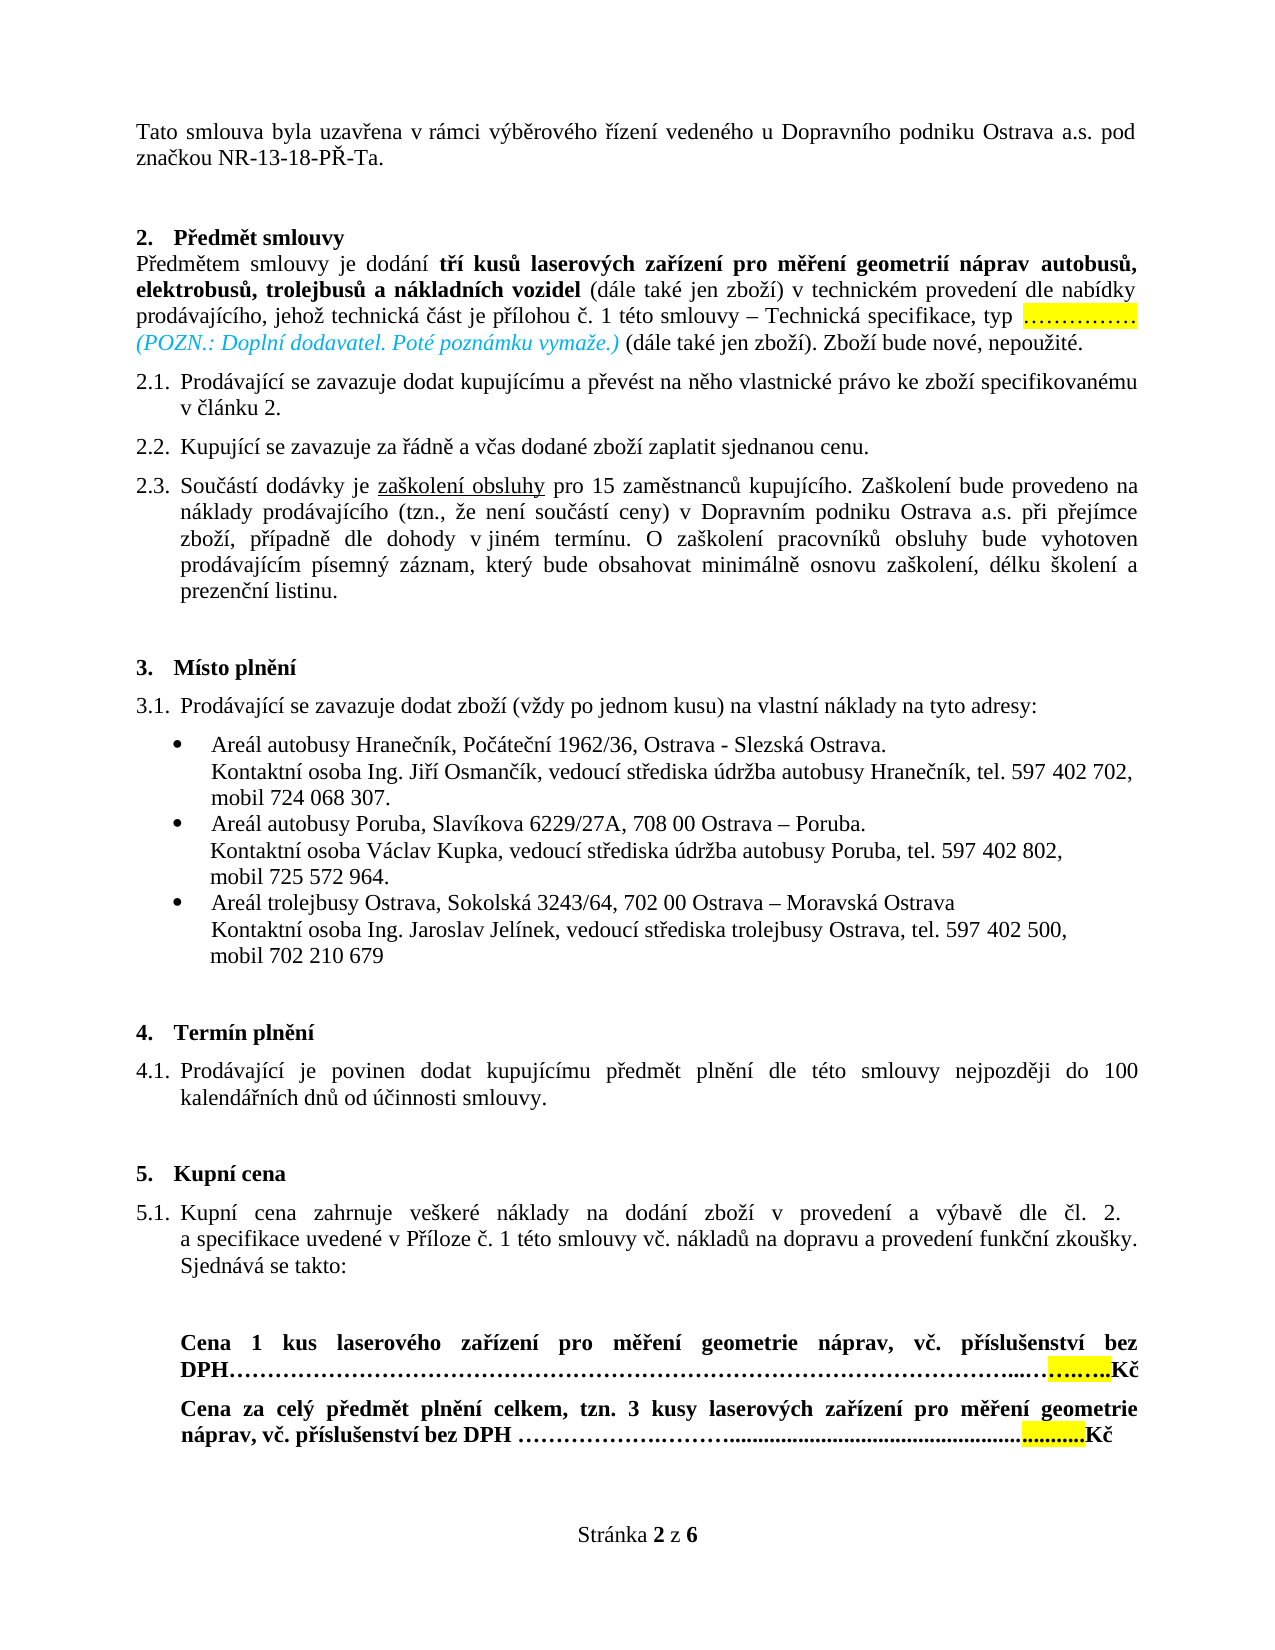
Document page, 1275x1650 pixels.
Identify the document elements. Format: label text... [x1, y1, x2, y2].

list Cena za celý předmět plnění celkem, tzn. 3 kusy laserových zařízení pro měření geometrie náprav, vč. příslušenství bez DPH ……………….………..............................................................Kč [180, 1394, 1139, 1447]
text Součástí dodávky je zaškolení obsluhy pro 15 zaměstnanců kupujícího. Zaškolení bude provedeno na náklady prodávajícího (tzn., že není součástí ceny) v Dopravním podniku Ostrava a.s. při přejímce zboží, případně dle dohody v jiném termínu. O zaškolení pracovníků obsluhy bude vyhotoven prodávajícím písemný záznam, který bude obsahovat minimálně osnovu zaškolení, délku školení a prezenční listinu. [136, 472, 1139, 604]
list Kontaktní osoba Václav Kupka, vedoucí střediska údržba autobusy Poruba, tel. 597 402 802, [210, 837, 1139, 863]
text Prodávající se zavazuje dodat zboží (vždy po jednom kusu) na vlastní náklady na tyto adresy: [136, 692, 1139, 719]
text Prodávající se zavazuje dodat kupujícímu a převést na něho vlastnické právo ke zboží specifikovanému v článku 2. [136, 368, 1139, 421]
text Kupní cena zahrnuje veškeré náklady na dodání zboží v provedení a výbavě dle čl. 2. a specifikace uvedené v Příloze č. 1 této smlouvy vč. nákladů na dopravu a provedení funkční zkoušky. Sjednává se takto: [136, 1199, 1139, 1278]
text Předmětem smlouvy je dodání tří kusů laserových zařízení pro měření geometrií náprav autobusů, elektrobusů, trolejbusů a nákladních vozidel (dále také jen zboží) v technickém provedení dle nabídky prodávajícího, jehož technická část je přílohou č. 1 této smlouvy – Technická specifikace, typ ……………(POZN.: Doplní dodavatel. Poté poznámku vymaže.) (dále také jen zboží). Zboží bude nové, nepoužité. [136, 250, 1137, 355]
list Areál autobusy Poruba, Slavíkova 6229/27A, 708 00 Ostrava – Poruba. [173, 810, 1139, 837]
list Kontaktní osoba Ing. Jaroslav Jelínek, vedoucí střediska trolejbusy Ostrava, tel. 597 402 500, [173, 916, 1139, 942]
text Tato smlouva byla uzavřena v rámci výběrového řízení vedeného u Dopravního podniku Ostrava a.s. pod značkou NR-13-18-PŘ-Ta. [136, 118, 1137, 171]
list Areál trolejbusy Ostrava, Sokolská 3243/64, 702 00 Ostrava – Moravská Ostrava [173, 889, 1139, 916]
text Kupní cena [136, 1160, 1139, 1186]
list Areál autobusy Hranečník, Počáteční 1962/36, Ostrava - Slezská Ostrava. [173, 731, 1139, 758]
text Prodávající je povinen dodat kupujícímu předmět plnění dle této smlouvy nejpozději do 100 kalendářních dnů od účinnosti smlouvy. [136, 1057, 1139, 1110]
list mobil 702 210 679 [181, 942, 1139, 968]
list mobil 725 572 964. [210, 863, 1139, 889]
text Termín plnění [136, 1018, 1139, 1045]
list Předmět smlouvy [136, 223, 1139, 250]
text Kupující se zavazuje za řádně a včas dodané zboží zaplatit sjednanou cenu. [136, 433, 1139, 459]
list Cena 1 kus laserového zařízení pro měření geometrie náprav, vč. příslušenství bez DPH…………………………………………………………………………………………...…….…..Kč [180, 1329, 1139, 1382]
list Kontaktní osoba Ing. Jiří Osmančík, vedoucí střediska údržba autobusy Hranečník, tel. 597 402 702, mobil 724 068 307. [211, 758, 1139, 810]
text Místo plnění [136, 654, 1139, 680]
